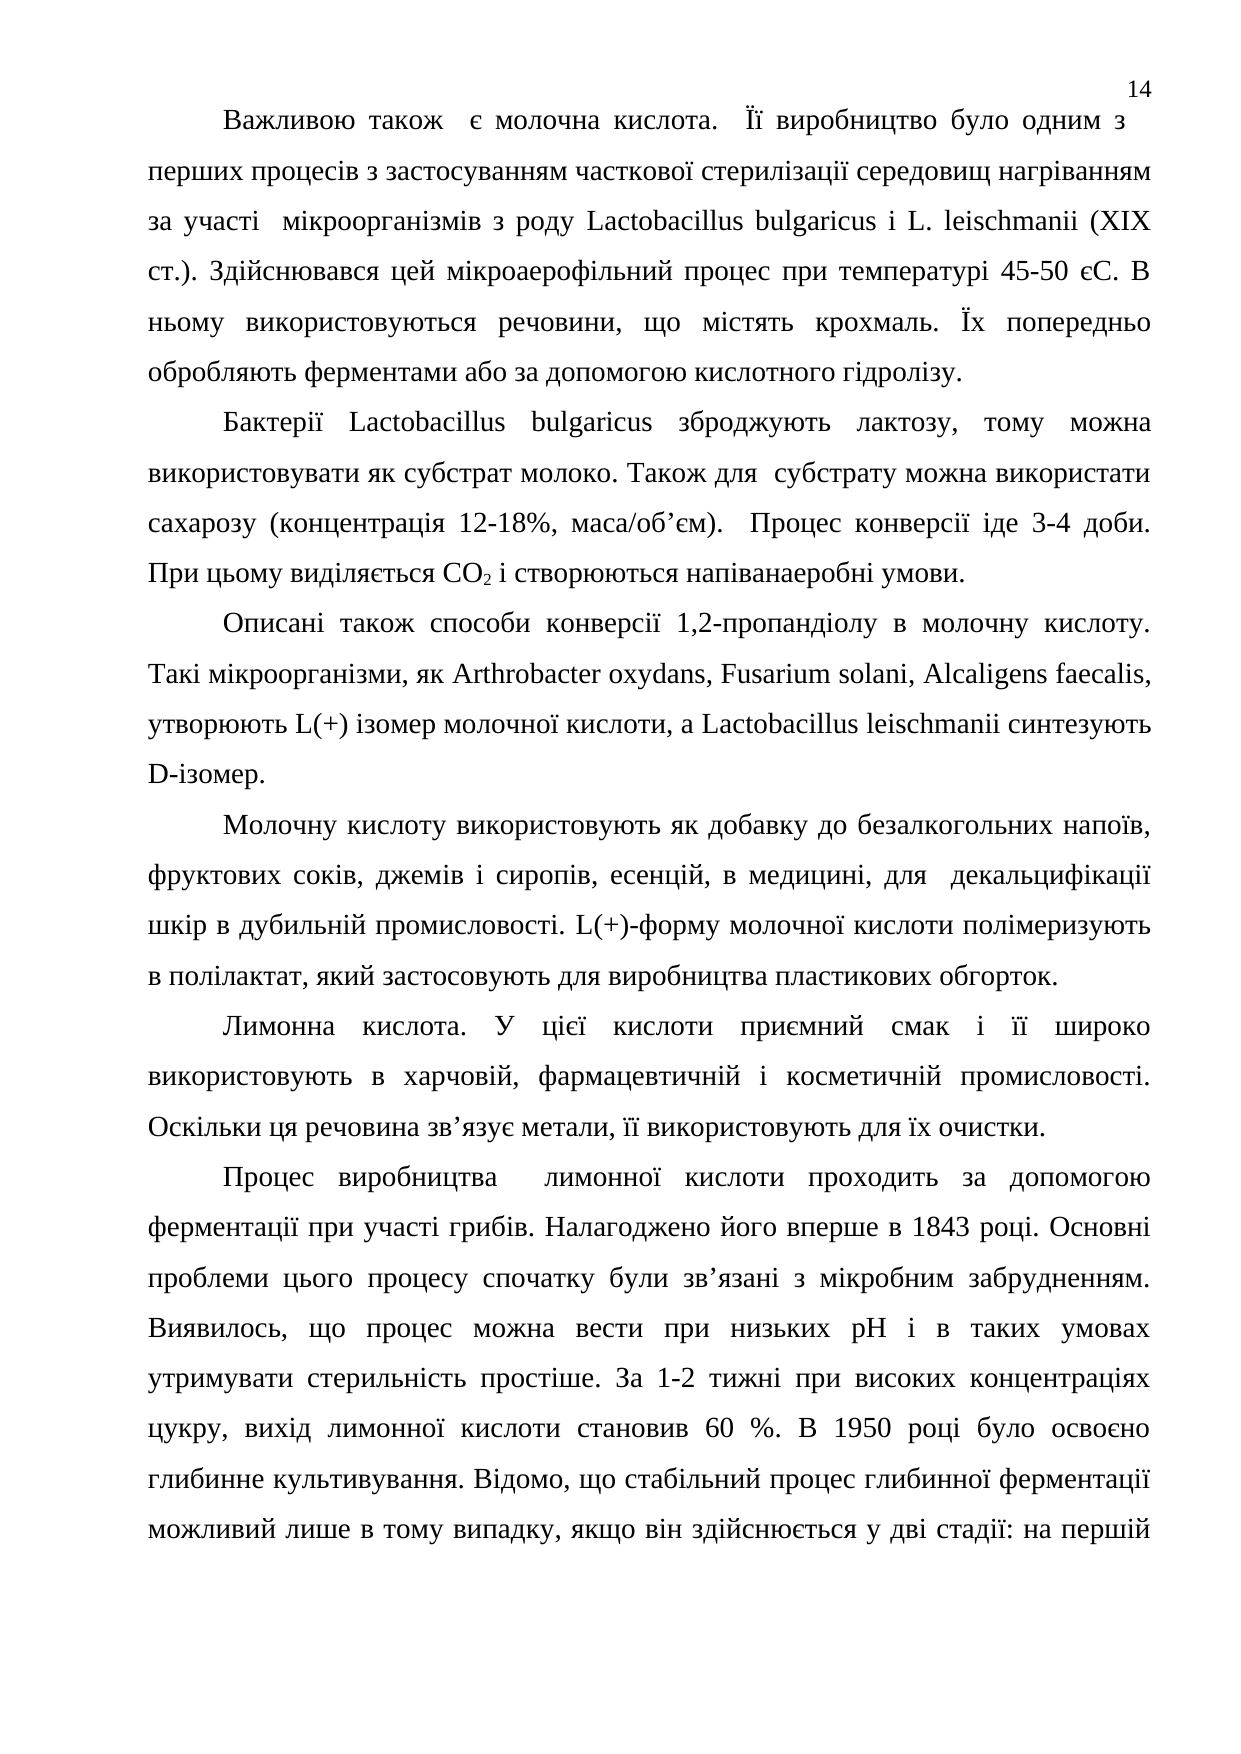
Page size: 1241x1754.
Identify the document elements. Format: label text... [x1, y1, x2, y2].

text Бактерії Lactobacillus bulgaricus зброджують лактозу, тому можна використовувати як субстрат молоко. Також для субстрату можна використати сахарозу (концентрація 12-18%, маса/об’єм). Процес конверсії іде 3-4 доби. При цьому виділяється СО2 і створюються напіванаеробні умови. [148, 404, 1152, 589]
text Важливою також є молочна кислота. Її виробництво було одним з перших процесів з застосуванням часткової стерилізації середовищ нагріванням за участі мікроорганізмів з роду Lactobacillus bulgaricus i L. leischmanii (XIX ст.). Здійснювався цей мікроаерофільний процес при температурі 45-50 єС. В ньому використовуються речовини, що містять крохмаль. Їх попередньо обробляють ферментами або за допомогою кислотного гідролізу. [148, 102, 1152, 388]
text Описані також способи конверсії 1,2-пропандіолу в молочну кислоту. Такі мікроорганізми, як Arthrobacter oxydans, Fusarium solani, Alcaligens faecalis, утворюють L(+) ізомер молочної кислоти, а Lactobacillus leischmanii синтезують D-ізомер. [148, 606, 1152, 790]
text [148, 1159, 1152, 1545]
text Молочну кислоту використовують як добавку до безалкогольних напоїв, фруктових соків, джемів і сиропів, есенцій, в медицині, для декальцифікації шкір в дубильній промисловості. L(+)-форму молочної кислоти полімеризують в полілактат, який застосовують для виробництва пластикових обгорток. [148, 807, 1152, 991]
text Лимонна кислота. У цієї кислоти приємний смак і її широко використовують в харчовій, фармацевтичній і косметичній промисловості. Оскільки ця речовина зв’язує метали, її використовують для їх очистки. [148, 1008, 1152, 1142]
